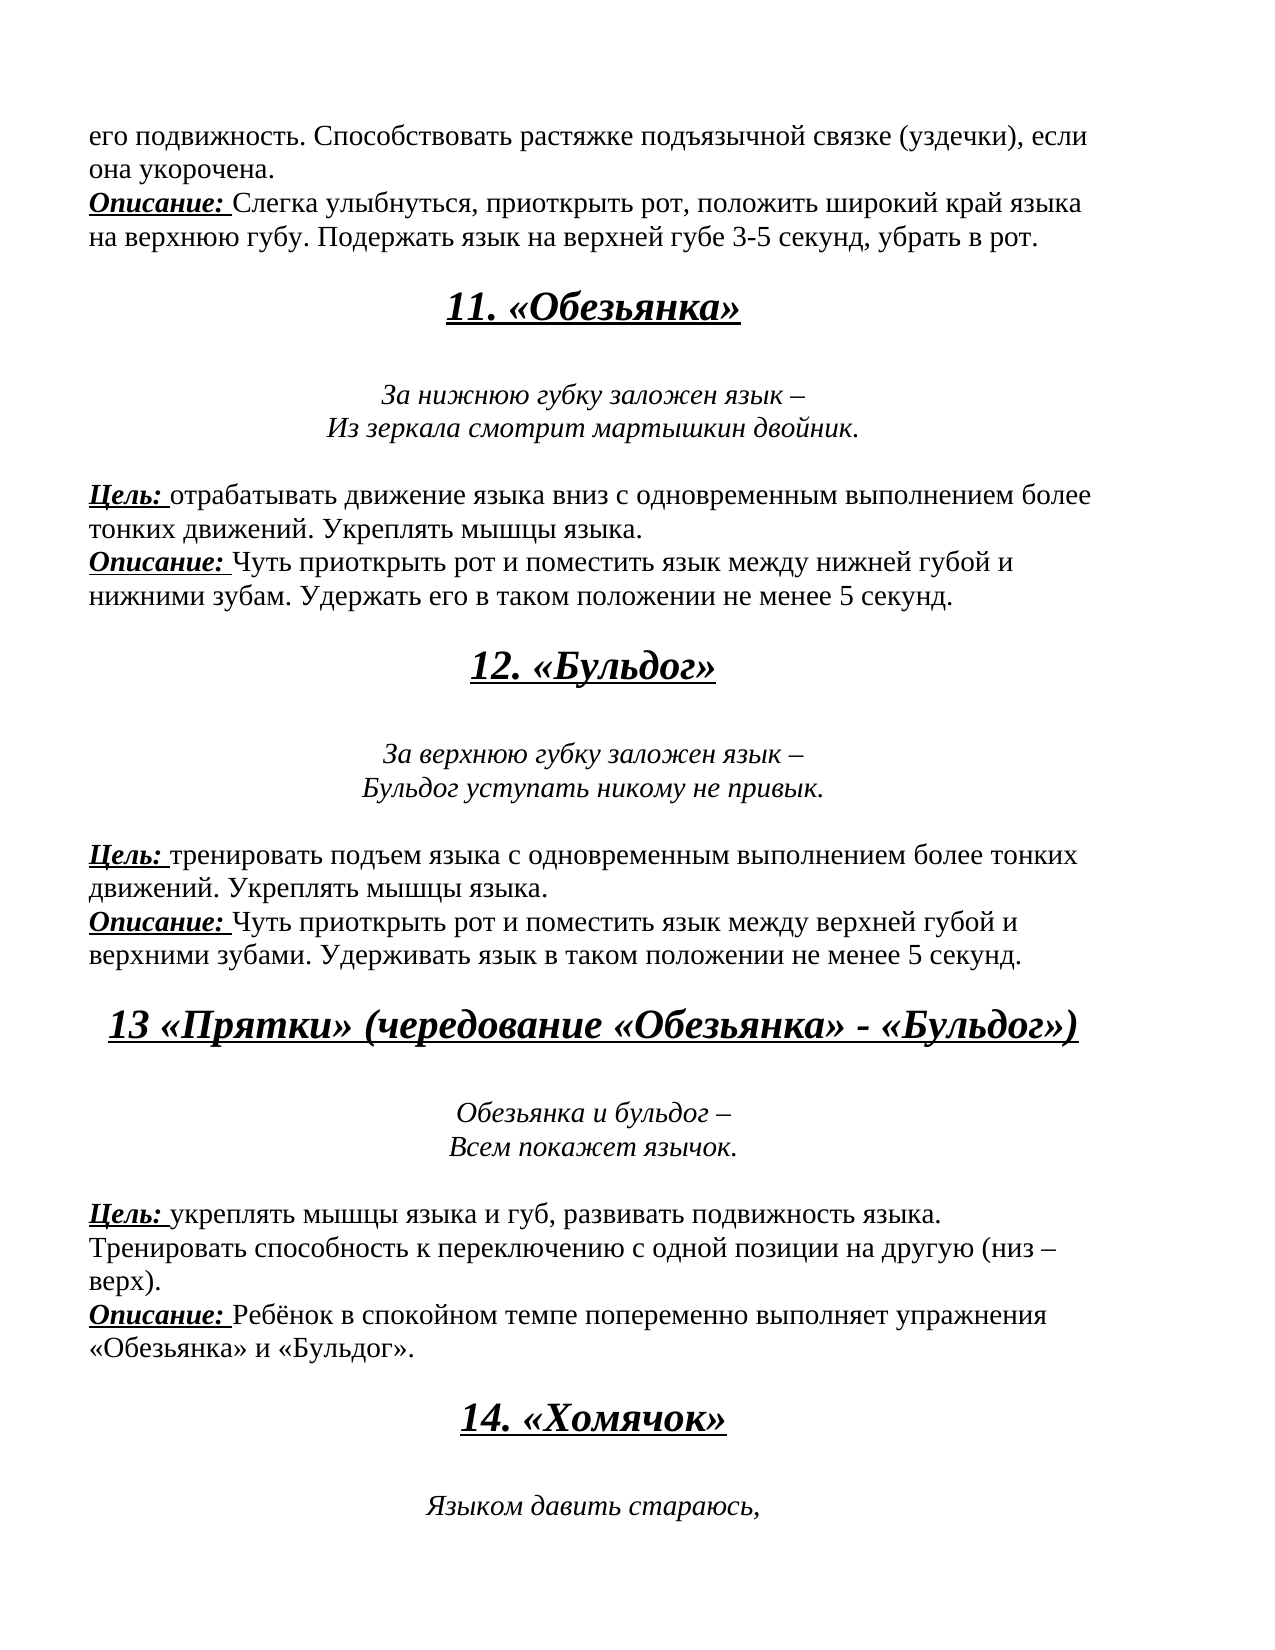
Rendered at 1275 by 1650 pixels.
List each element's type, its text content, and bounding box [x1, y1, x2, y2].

text верхними зубами. Удерживать язык в таком положении не менее 5 секунд. [88, 937, 1098, 971]
text За верхнюю губку заложен язык – [88, 736, 1098, 770]
text За нижнюю губку заложен язык – [88, 377, 1098, 410]
text Цель: тренировать подъем языка с одновременным выполнением более тонких движений. Укреплять мышцы языка. [88, 837, 1098, 904]
text 13 «Прятки» (чередование «Обезьянка» - «Бульдог») [88, 1000, 1098, 1048]
text Описание: Слегка улыбнуться, приоткрыть рот, положить широкий край языка [88, 185, 1098, 219]
text Описание: Чуть приоткрыть рот и поместить язык между верхней губой и [88, 904, 1098, 937]
text 12. «Бульдог» [88, 640, 1098, 688]
text Всем покажет язычок. [88, 1129, 1098, 1163]
text 11. «Обезьянка» [88, 281, 1098, 329]
text Бульдог уступать никому не привык. [88, 770, 1098, 803]
text Из зеркала смотрит мартышкин двойник. [88, 410, 1098, 444]
text Языком давить стараюсь, [88, 1488, 1098, 1522]
text Описание: Чуть приоткрыть рот и поместить язык между нижней губой и [88, 544, 1098, 578]
text его подвижность. Способствовать растяжке подъязычной связке (уздечки), если [88, 118, 1098, 152]
text Описание: Ребёнок в спокойном темпе попеременно выполняет упражнения «Обезьянка» и «Бульдог». [88, 1297, 1098, 1364]
text нижними зубам. Удержать его в таком положении не менее 5 секунд. [88, 578, 1098, 612]
text она укорочена. [88, 152, 1098, 185]
text на верхнюю губу. Подержать язык на верхней губе 3-5 секунд, убрать в рот. [88, 219, 1098, 252]
text Обезьянка и бульдог – [88, 1096, 1098, 1129]
text 14. «Хомячок» [88, 1393, 1098, 1441]
text Цель: укреплять мышцы языка и губ, развивать подвижность языка. Тренировать способность к переключению с одной позиции на другую (низ – верх). [88, 1196, 1098, 1297]
text Цель: отрабатывать движение языка вниз с одновременным выполнением более тонких движений. Укреплять мышцы языка. [88, 477, 1098, 544]
